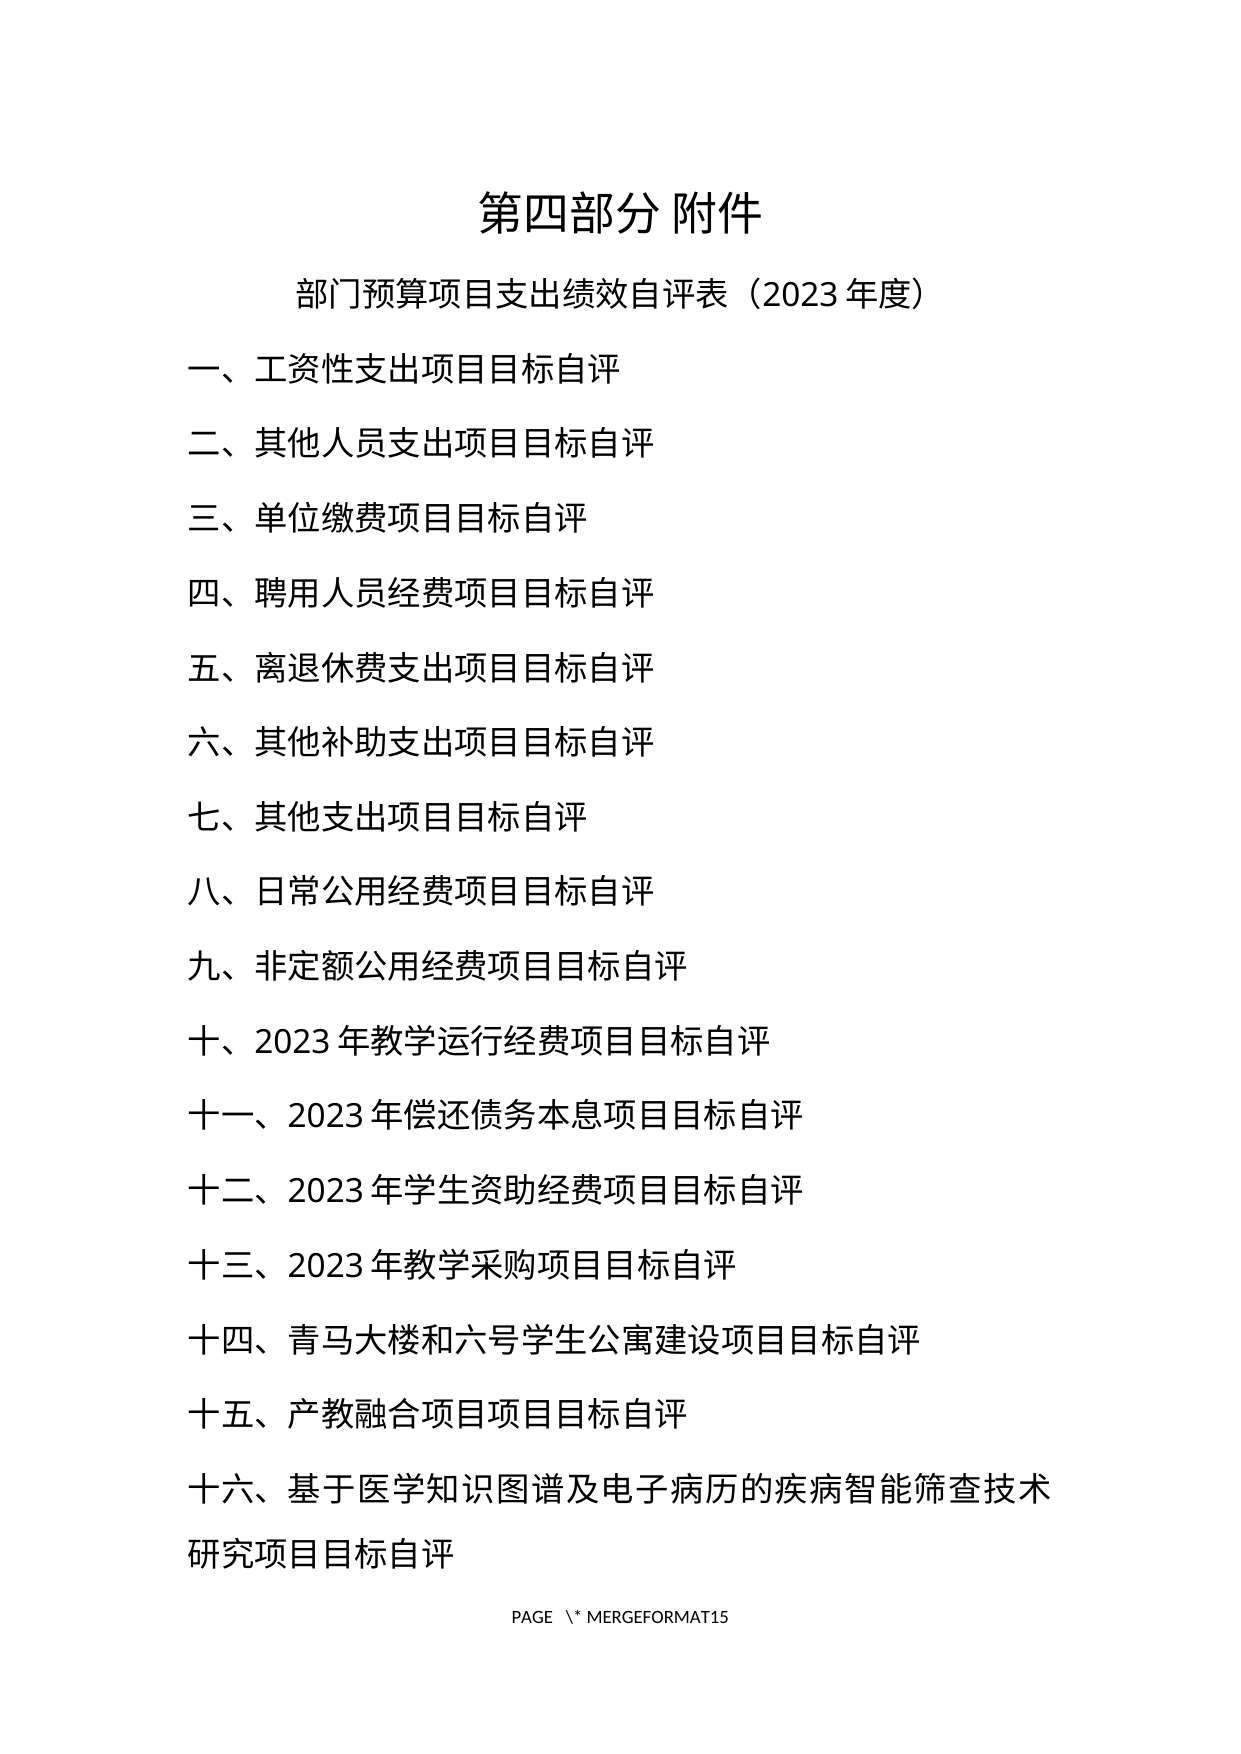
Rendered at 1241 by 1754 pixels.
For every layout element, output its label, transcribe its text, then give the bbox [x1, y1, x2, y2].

list 青马大楼和六号学生公寓建设项目目标自评 [187, 1305, 1053, 1370]
list 单位缴费项目目标自评 [187, 483, 1053, 548]
text 部门预算项目支出绩效自评表（2023年度） [187, 259, 1053, 324]
text 第四部分 附件 [187, 162, 1053, 259]
list 2023年偿还债务本息项目目标自评 [187, 1081, 1053, 1146]
list 其他支出项目目标自评 [187, 782, 1053, 847]
list 产教融合项目项目目标自评 [187, 1380, 1053, 1445]
list 离退休费支出项目目标自评 [187, 633, 1053, 698]
list 基于医学知识图谱及电子病历的疾病智能筛查技术研究项目目标自评 [187, 1454, 1053, 1584]
list 非定额公用经费项目目标自评 [187, 932, 1053, 997]
list 2023年教学采购项目目标自评 [187, 1230, 1053, 1295]
list 其他人员支出项目目标自评 [187, 409, 1053, 474]
list 日常公用经费项目目标自评 [187, 857, 1053, 922]
list 2023年教学运行经费项目目标自评 [187, 1006, 1053, 1071]
list 2023年学生资助经费项目目标自评 [187, 1156, 1053, 1221]
list 其他补助支出项目目标自评 [187, 708, 1053, 773]
list 聘用人员经费项目目标自评 [187, 558, 1053, 623]
list 工资性支出项目目标自评 [187, 334, 1053, 399]
